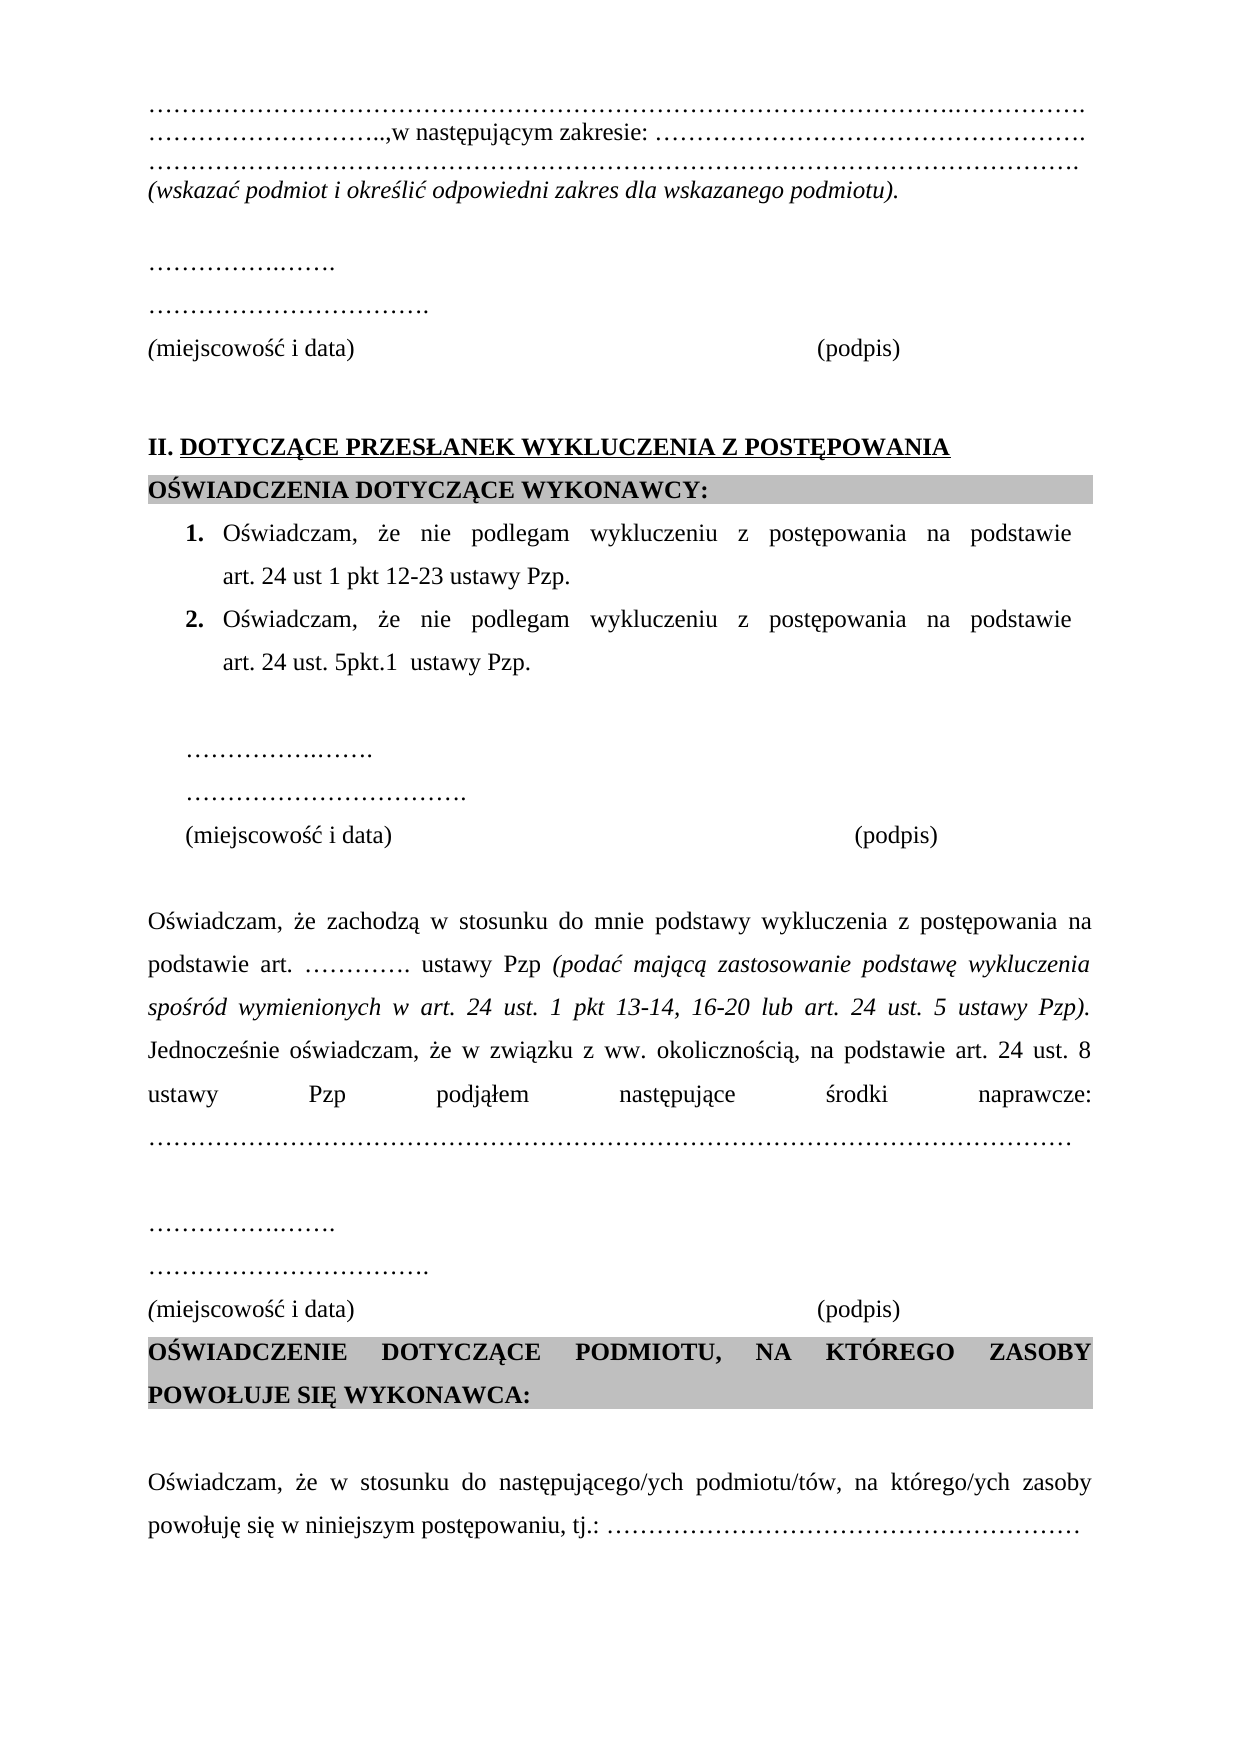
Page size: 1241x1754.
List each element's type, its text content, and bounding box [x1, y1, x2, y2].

text OŚWIADCZENIA DOTYCZĄCE WYKONAWCY: [148, 475, 1093, 504]
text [148, 89, 1093, 146]
text (miejscowość i data) (podpis) [185, 820, 1093, 849]
text (miejscowość i data) (podpis) [148, 333, 1093, 362]
list Oświadczam, że nie podlegam wykluczeniu z postępowania na podstawie art. 24 ust 1 pkt 12-23 ustawy Pzp. [185, 518, 1093, 590]
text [148, 1467, 1093, 1539]
text II. DOTYCZĄCE PRZESŁANEK WYKLUCZENIA Z POSTĘPOWANIA [148, 432, 1093, 461]
text OŚWIADCZENIE DOTYCZĄCE PODMIOTU, NA KTÓREGO ZASOBY POWOŁUJE SIĘ WYKONAWCA: [148, 1337, 1093, 1409]
text Oświadczam, że zachodzą w stosunku do mnie podstawy wykluczenia z postępowania na podstawie art. …………. ustawy Pzp (podać mającą zastosowanie podstawę wykluczenia spośród wymienionych w art. 24 ust. 1 pkt 13-14, 16-20 lub art. 24 ust. 5 ustawy Pzp). Jednocześnie oświadczam, że w związku z ww. okolicznością, na podstawie art. 24 ust. 8 ustawy Pzp podjąłem następujące środki naprawcze: ………………………………………………………………………………………………… [148, 906, 1093, 1151]
list Oświadczam, że nie podlegam wykluczeniu z postępowania na podstawie art. 24 ust. 5pkt.1 ustawy Pzp. [185, 604, 1093, 676]
text …………….……. ……………………………. [148, 1208, 1093, 1280]
text …………….……. ……………………………. [185, 734, 1093, 806]
text …………………………………………………………………………………………………. [148, 146, 1093, 175]
text …………….……. ……………………………. [148, 247, 1093, 319]
text (miejscowość i data) (podpis) [148, 1294, 1093, 1323]
text (wskazać podmiot i określić odpowiedni zakres dla wskazanego podmiotu). [148, 175, 1093, 204]
